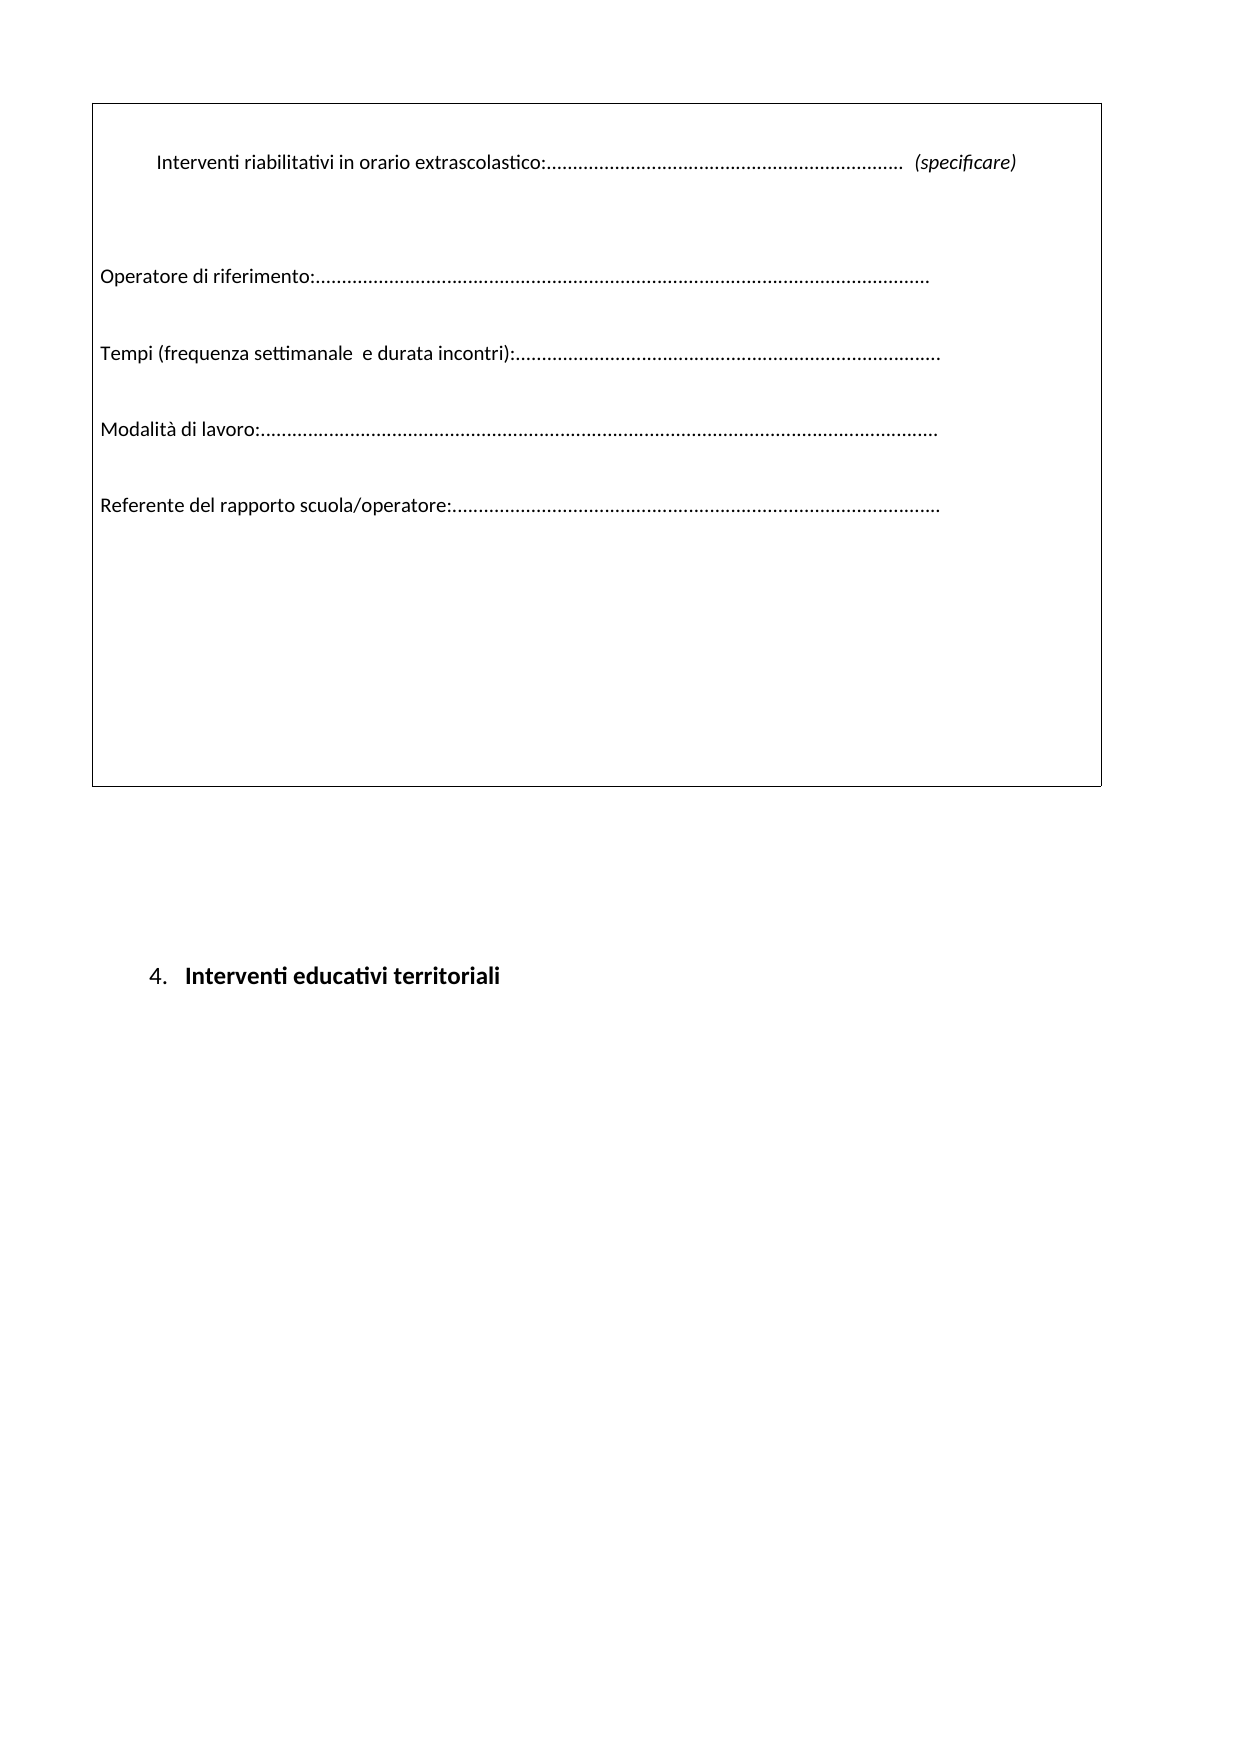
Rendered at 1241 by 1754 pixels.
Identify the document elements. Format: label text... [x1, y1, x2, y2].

text 4. Interventi educativi territoriali [149, 961, 1165, 991]
table_header Interventi riabilitativi in orario extrascolastico:.................................................................... (specificare) Operatore di riferimento:..................................................................................................................... Tempi (frequenza settimanale e durata incontri):................................................................................. Modalità di lavoro:................................................................................................................................. Referente del rapporto scuola/operatore:............................................................................................. [93, 104, 1101, 786]
